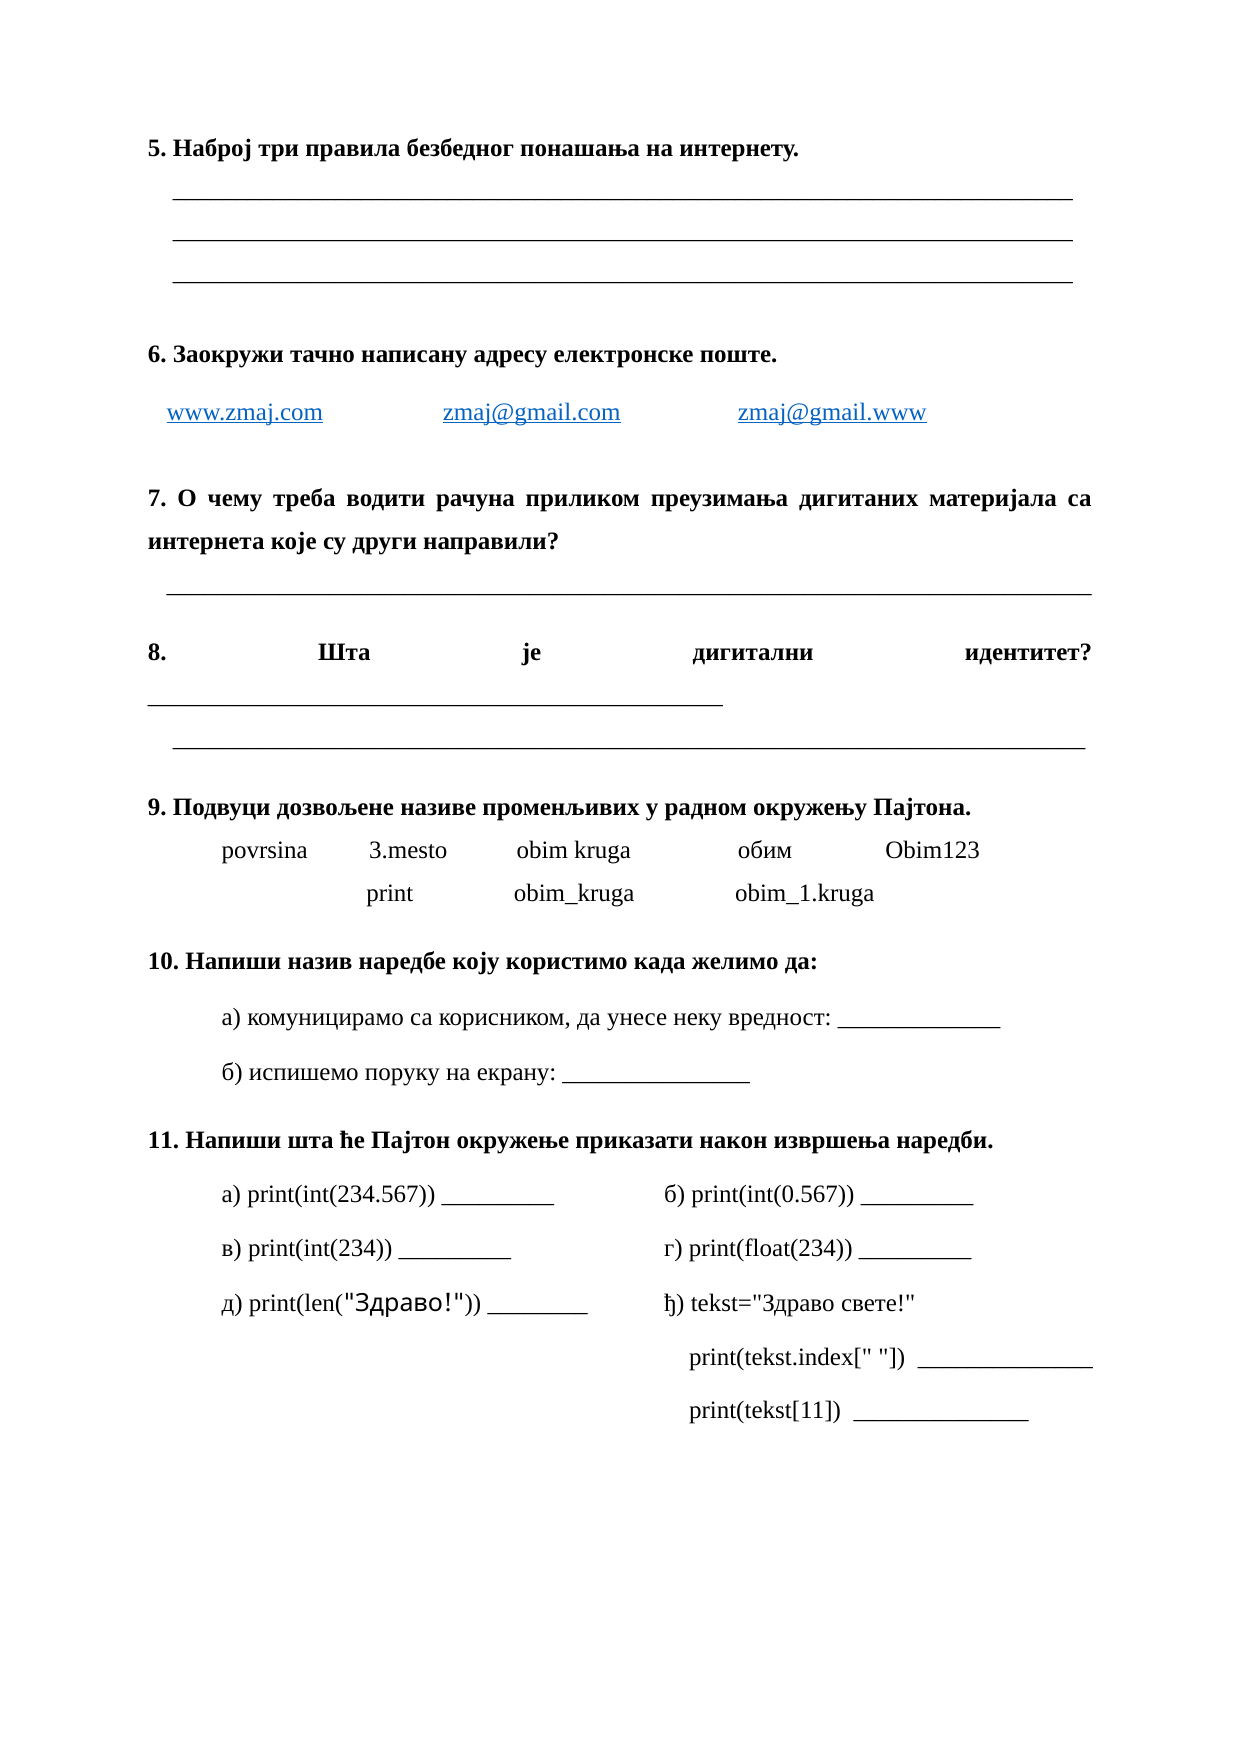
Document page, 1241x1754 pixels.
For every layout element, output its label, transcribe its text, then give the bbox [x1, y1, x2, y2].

text в) print(int(234)) _________ г) print(float(234)) _________ [148, 1233, 1093, 1262]
text www.zmaj.com zmaj@gmail.com zmaj@gmail.www [148, 397, 1093, 425]
text д) print(len("Здраво!")) ________ ђ) tekst="Здраво свете!" [148, 1287, 1093, 1317]
text ________________________________________________________________________ [148, 215, 1093, 244]
text 9. Подвуци дозвољене називе променљивих у радном окружењу Пајтона. [148, 792, 1093, 820]
text ________________________________________________________________________ [148, 174, 1093, 203]
text б) испишемо поруку на екрану: _______________ [148, 1057, 1093, 1086]
text а) комуницирамо са корисником, да унесе неку вредност: _____________ [148, 1002, 1093, 1030]
text _________________________________________________________________________ [148, 723, 1093, 752]
text 10. Напиши назив наредбе коју користимо када желимо да: [148, 946, 1093, 975]
text print(tekst.index[" "]) ______________ [148, 1342, 1093, 1371]
text 6. Заокружи тачно написану адресу електронске поште. [148, 339, 1093, 368]
text print obim_kruga obim_1.kruga [148, 878, 1093, 907]
text __________________________________________________________________________ [148, 569, 1093, 598]
text ________________________________________________________________________ [148, 257, 1093, 285]
text povrsina 3.mesto obim kruga обим Obim123 [148, 835, 1093, 863]
text 8. Шта је дигитални идентитет? ______________________________________________ [148, 637, 1093, 709]
text 11. Напиши шта ће Пајтон окружење приказати након извршења наредби. [148, 1125, 1093, 1154]
text print(tekst[11]) ______________ [148, 1396, 1093, 1424]
text 5. Наброј три правила безбедног понашања на интернету. [148, 133, 1093, 162]
text 7. О чему треба водити рачуна приликом преузимања дигитаних материјала са интернета које су други направили? [148, 483, 1093, 555]
text а) print(int(234.567)) _________ б) print(int(0.567)) _________ [148, 1179, 1093, 1208]
